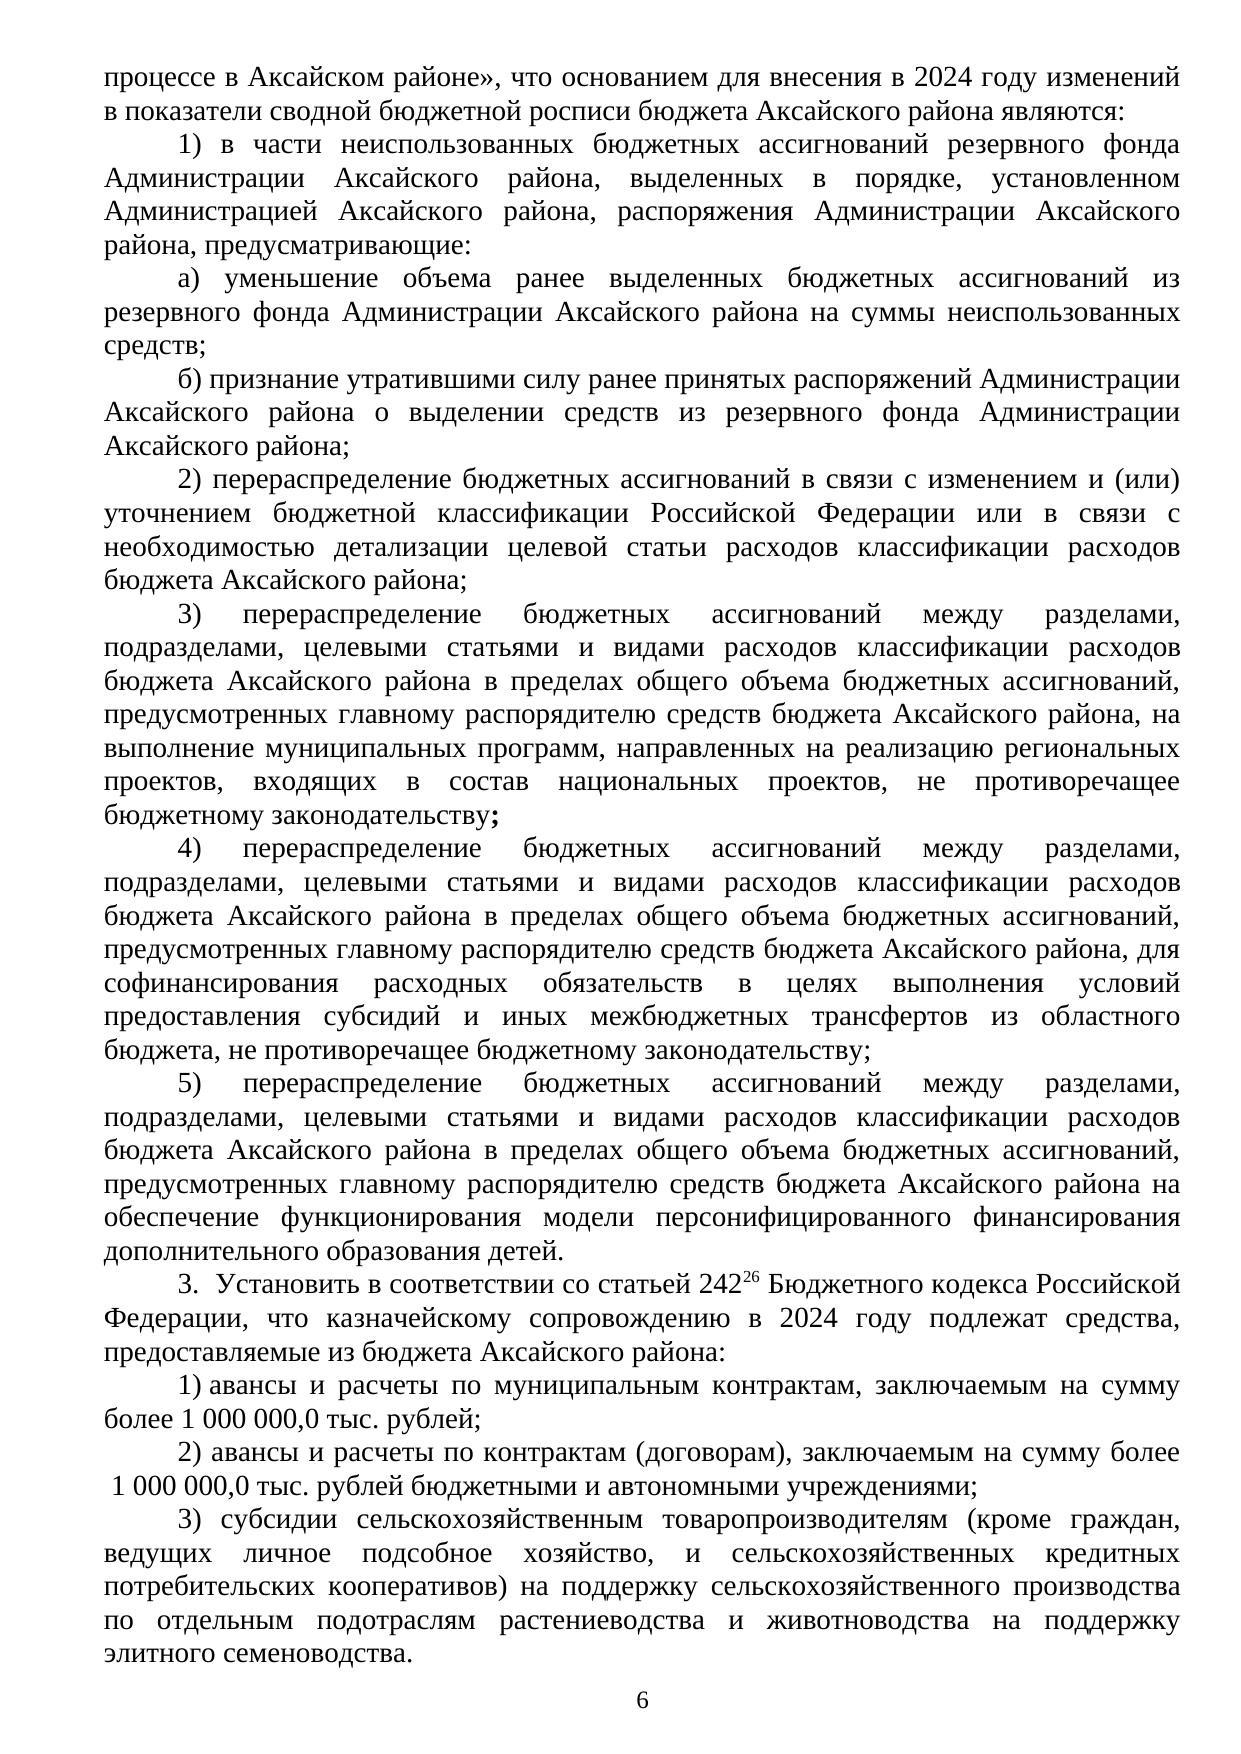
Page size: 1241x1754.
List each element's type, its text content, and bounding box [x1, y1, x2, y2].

text 2) авансы и расчеты по контрактам (договорам), заключаемым на сумму более 1 000 000,0 тыс. рублей бюджетными и автономными учреждениями; [103, 1434, 1181, 1501]
text 2) перераспределение бюджетных ассигнований в связи с изменением и (или) уточнением бюджетной классификации Российской Федерации или в связи с необходимостью детализации целевой статьи расходов классификации расходов бюджета Аксайского района; [103, 462, 1181, 596]
text 3) субсидии сельскохозяйственным товаропроизводителям (кроме граждан, ведущих личное подсобное хозяйство, и сельскохозяйственных кредитных потребительских кооперативов) на поддержку сельскохозяйственного производства по отдельным подотраслям растениеводства и животноводства на поддержку элитного семеноводства. [103, 1501, 1181, 1669]
text 1) в части неиспользованных бюджетных ассигнований резервного фонда Администрации Аксайского района, выделенных в порядке, установленном Администрацией Аксайского района, распоряжения Администрации Аксайского района, предусматривающие: [103, 126, 1181, 260]
text 3) перераспределение бюджетных ассигнований между разделами, подразделами, целевыми статьями и видами расходов классификации расходов бюджета Аксайского района в пределах общего объема бюджетных ассигнований, предусмотренных главному распорядителю средств бюджета Аксайского района, на выполнение муниципальных программ, направленных на реализацию региональных проектов, входящих в состав национальных проектов, не противоречащее бюджетному законодательству; [103, 596, 1181, 831]
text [103, 59, 1181, 126]
text а) уменьшение объема ранее выделенных бюджетных ассигнований из резервного фонда Администрации Аксайского района на суммы неиспользованных средств; [103, 260, 1181, 361]
text 3. Установить в соответствии со статьей 24226 Бюджетного кодекса Российской Федерации, что казначейскому сопровождению в 2024 году подлежат средства, предоставляемые из бюджета Аксайского района: [103, 1267, 1181, 1367]
text б) признание утратившими силу ранее принятых распоряжений Администрации Аксайского района о выделении средств из резервного фонда Администрации Аксайского района; [103, 361, 1181, 462]
text 1) авансы и расчеты по муниципальным контрактам, заключаемым на сумму более 1 000 000,0 тыс. рублей; [103, 1367, 1181, 1434]
text 4) перераспределение бюджетных ассигнований между разделами, подразделами, целевыми статьями и видами расходов классификации расходов бюджета Аксайского района в пределах общего объема бюджетных ассигнований, предусмотренных главному распорядителю средств бюджета Аксайского района, для софинансирования расходных обязательств в целях выполнения условий предоставления субсидий и иных межбюджетных трансфертов из областного бюджета, не противоречащее бюджетному законодательству; [103, 831, 1181, 1065]
text 5) перераспределение бюджетных ассигнований между разделами, подразделами, целевыми статьями и видами расходов классификации расходов бюджета Аксайского района в пределах общего объема бюджетных ассигнований, предусмотренных главному распорядителю средств бюджета Аксайского района на обеспечение функционирования модели персонифицированного финансирования дополнительного образования детей. [103, 1065, 1181, 1267]
